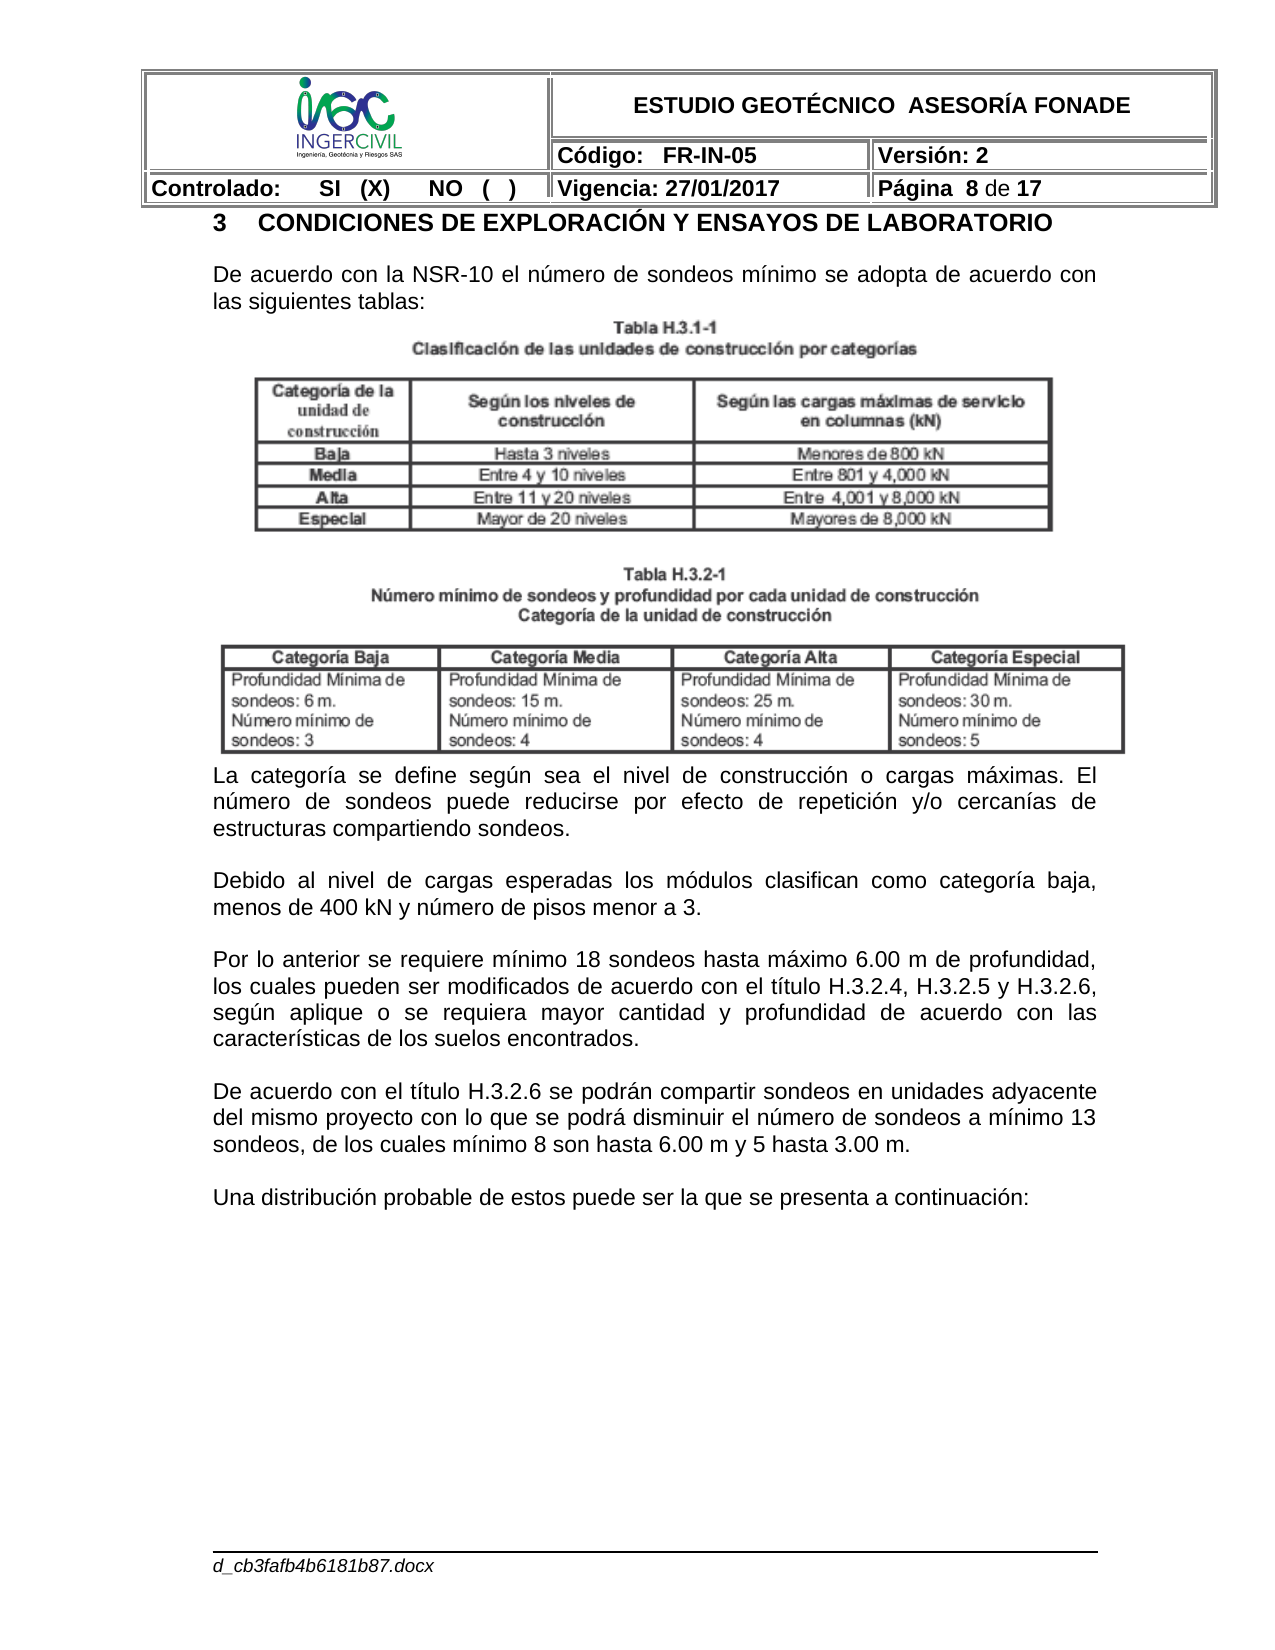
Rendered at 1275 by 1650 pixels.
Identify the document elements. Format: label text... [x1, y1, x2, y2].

subtitle CONDICIONES DE EXPLORACIÓN Y ENSAYOS DE LABORATORIO [213, 148, 1098, 205]
text Debido al nivel de cargas esperadas los módulos clasifican como categoría baja, menos de 400 kN y número de pisos menor a 3. [213, 867, 1098, 920]
text Por lo anterior se requiere mínimo 18 sondeos hasta máximo 6.00 m de profundidad, los cuales pueden ser modificados de acuerdo con el título H.3.2.4, H.3.2.5 y H.3.2.6, según aplique o se requiera mayor cantidad y profundidad de acuerdo con las características de los suelos encontrados. [213, 946, 1098, 1052]
text De acuerdo con la NSR-10 el número de sondeos mínimo se adopta de acuerdo con las siguientes tablas: [213, 261, 1098, 314]
text De acuerdo con el título H.3.2.6 se podrán compartir sondeos en unidades adyacente del mismo proyecto con lo que se podrá disminuir el número de sondeos a mínimo 13 sondeos, de los cuales mínimo 8 son hasta 6.00 m y 5 hasta 3.00 m. [213, 1078, 1098, 1157]
text Una distribución probable de estos puede ser la que se presenta a continuación: [213, 1183, 1098, 1210]
text La categoría se define según sea el nivel de construcción o cargas máximas. El número de sondeos puede reducirse por efecto de repetición y/o cercanías de estructuras compartiendo sondeos. [213, 762, 1098, 841]
subtitle CONDICIONES DE EXPLORACIÓN Y ENSAYOS DE LABORATORIO [213, 208, 1098, 236]
picture [212, 563, 1133, 762]
picture [287, 75, 407, 161]
picture [248, 314, 1062, 539]
